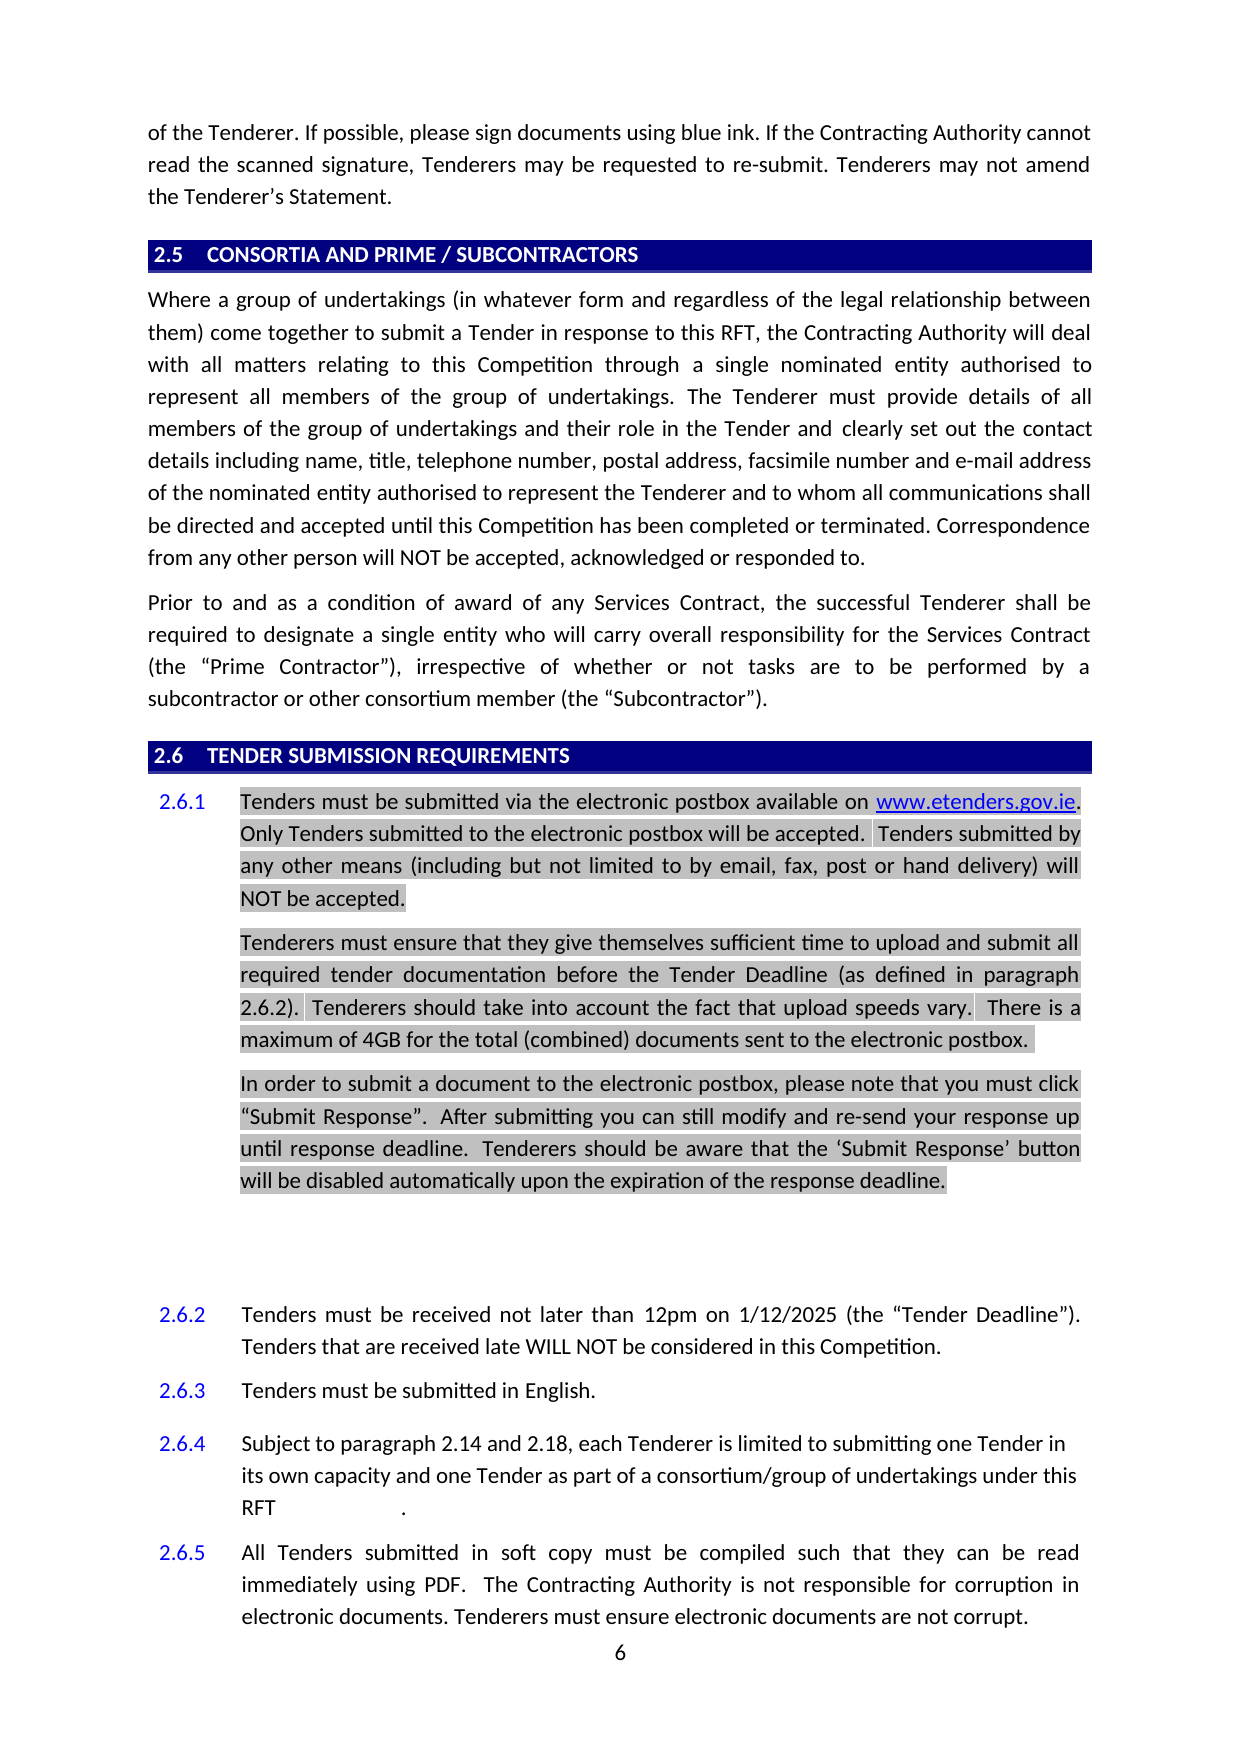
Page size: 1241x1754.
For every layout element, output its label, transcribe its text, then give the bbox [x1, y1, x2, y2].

table_header Tenders must be received not later than 12pm on 1/12/2025 (the “Tender Deadline”). Tenders that are received late WILL NOT be considered in this Competition. [230, 1300, 1092, 1376]
table_header 2.6.2 [148, 1300, 230, 1376]
table_cell 2.6.4 [148, 1429, 230, 1538]
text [148, 118, 1092, 211]
table_header [229, 787, 1092, 1255]
table_header 2.6.1 [148, 787, 229, 1255]
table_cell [230, 1538, 1092, 1638]
subtitle 2.6 Tender Submission Requirements [148, 741, 1092, 771]
table_cell 2.6.5 [148, 1538, 230, 1638]
table_cell Tenders must be submitted in English. [230, 1376, 1092, 1429]
table_cell Subject to paragraph 2.14 and 2.18, each Tenderer is limited to submitting one Tender in its own capacity and one Tender as part of a consortium/group of undertakings under this RFT . [230, 1429, 1092, 1538]
text Where a group of undertakings (in whatever form and regardless of the legal relationship between them) come together to submit a Tender in response to this RFT, the Contracting Authority will deal with all matters relating to this Competition through a single nominated entity authorised to represent all members of the group of undertakings. The Tenderer must provide details of all members of the group of undertakings and their role in the Tender and clearly set out the contact details including name, title, telephone number, postal address, facsimile number and e-mail address of the nominated entity authorised to represent the Tenderer and to whom all communications shall be directed and accepted until this Competition has been completed or terminated. Correspondence from any other person will NOT be accepted, acknowledged or responded to. [148, 285, 1092, 571]
text Prior to and as a condition of award of any Services Contract, the successful Tenderer shall be required to designate a single entity who will carry overall responsibility for the Services Contract (the “Prime Contractor”), irrespective of whether or not tasks are to be performed by a subcontractor or other consortium member (the “Subcontractor”). [148, 588, 1092, 712]
subtitle 2.5 Consortia and Prime / Subcontractors [148, 240, 1092, 270]
table_cell 2.6.3 [148, 1376, 230, 1429]
